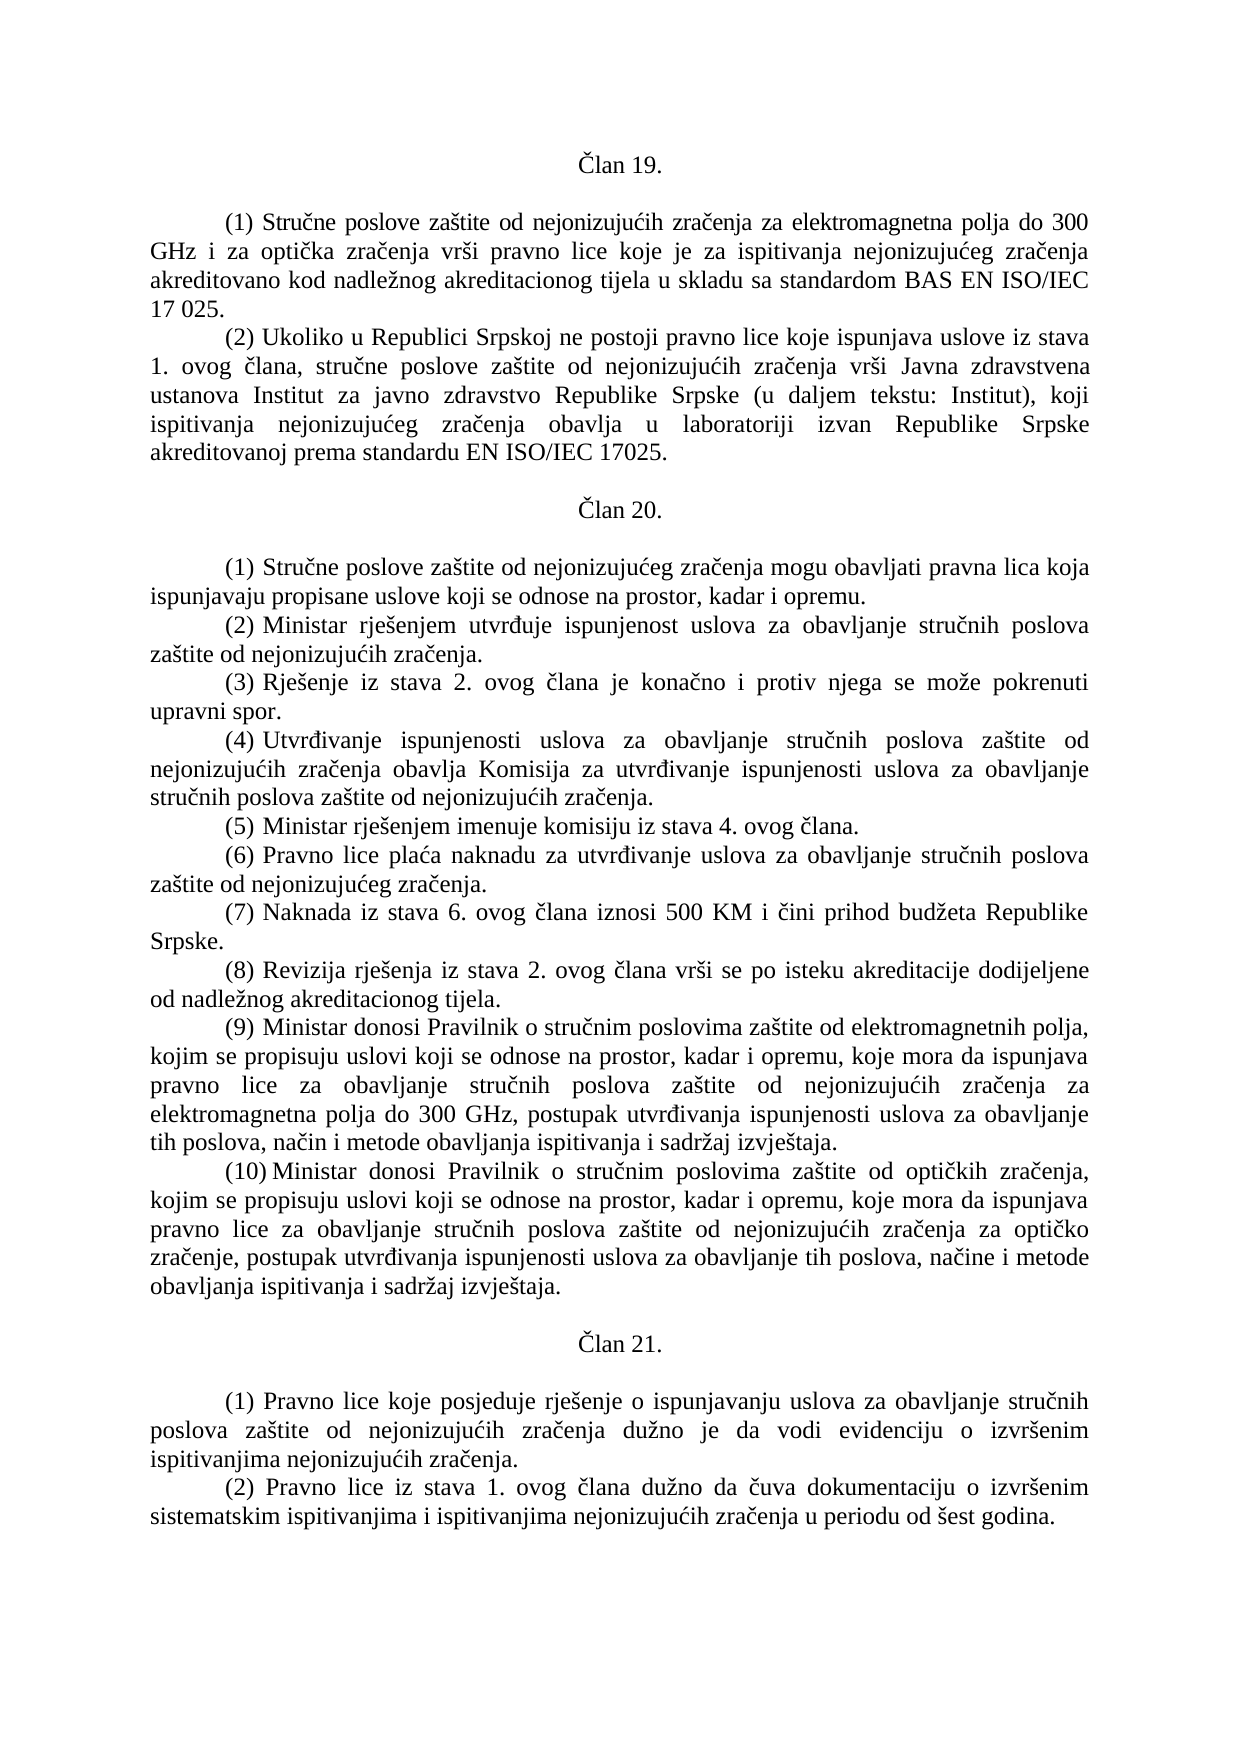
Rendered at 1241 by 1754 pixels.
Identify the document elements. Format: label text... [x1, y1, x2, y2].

text Član 19. [150, 150, 1090, 179]
text (1) Stručne poslove zaštite od nejonizujućih zračenja za elektromagnetna polja do 300 GHz i za optička zračenja vrši pravno lice koje je za ispitivanja nejonizujućeg zračenja akreditovano kod nadležnog akreditacionog tijela u skladu sa standardom BAS EN ISO/IEC 17 025. [150, 207, 1090, 322]
list Ministar rješenjem imenuje komisiju iz stava 4. ovog člana. [150, 811, 1090, 840]
text (1) Pravno lice koje posjeduje rješenje o ispunjavanju uslova za obavljanje stručnih poslova zaštite od nejonizujućih zračenja dužno je da vodi evidenciju o izvršenim ispitivanjima nejonizujućih zračenja. [150, 1386, 1090, 1472]
list Naknada iz stava 6. ovog člana iznosi 500 KM i čini prihod budžeta Republike Srpske. [150, 897, 1090, 955]
list Pravno lice plaća naknadu za utvrđivanje uslova za obavljanje stručnih poslova zaštite od nejonizujućeg zračenja. [150, 840, 1090, 897]
text (2) Pravno lice iz stava 1. ovog člana dužno da čuva dokumentaciju o izvršenim sistematskim ispitivanjima i ispitivanjima nejonizujućih zračenja u periodu od šest godina. [150, 1472, 1090, 1530]
list Revizija rješenja iz stava 2. ovog člana vrši se po isteku akreditacije dodijeljene od nadležnog akreditacionog tijela. [150, 955, 1090, 1012]
list Ministar donosi Pravilnik o stručnim poslovima zaštite od optičkih zračenja, kojim se propisuju uslovi koji se odnose na prostor, kadar i opremu, koje mora da ispunjava pravno lice za obavljanje stručnih poslova zaštite od nejonizujućih zračenja za optičko zračenje, postupak utvrđivanja ispunjenosti uslova za obavljanje tih poslova, načine i metode obavljanja ispitivanja i sadržaj izvještaja. [150, 1156, 1090, 1300]
list Stručne poslove zaštite od nejonizujućeg zračenja mogu obavljati pravna lica koja ispunjavaju propisane uslove koji se odnose na prostor, kadar i opremu. [150, 552, 1090, 610]
text (2) Ukoliko u Republici Srpskoj ne postoji pravno lice koje ispunjava uslove iz stava 1. ovog člana, stručne poslove zaštite od nejonizujućih zračenja vrši Javna zdravstvena ustanova Institut za javno zdravstvo Republike Srpske (u daljem tekstu: Institut), koji ispitivanja nejonizujućeg zračenja obavlja u laboratoriji izvan Republike Srpske akreditovanoj prema standardu EN ISO/IEC 17025. [150, 322, 1090, 466]
list Ministar rješenjem utvrđuje ispunjenost uslova za obavljanje stručnih poslova zaštite od nejonizujućih zračenja. [150, 610, 1090, 667]
list Utvrđivanje ispunjenosti uslova za obavljanje stručnih poslova zaštite od nejonizujućih zračenja obavlja Komisija za utvrđivanje ispunjenosti uslova za obavljanje stručnih poslova zaštite od nejonizujućih zračenja. [150, 725, 1090, 811]
list Rješenje iz stava 2. ovog člana je konačno i protiv njega se može pokrenuti upravni spor. [150, 667, 1090, 725]
text Član 20. [150, 495, 1090, 524]
list Ministar donosi Pravilnik o stručnim poslovima zaštite od elektromagnetnih polja, kojim se propisuju uslovi koji se odnose na prostor, kadar i opremu, koje mora da ispunjava pravno lice za obavljanje stručnih poslova zaštite od nejonizujućih zračenja za elektromagnetna polja do 300 GHz, postupak utvrđivanja ispunjenosti uslova za obavljanje tih poslova, način i metode obavljanja ispitivanja i sadržaj izvještaja. [150, 1012, 1090, 1156]
text Član 21. [150, 1329, 1090, 1357]
